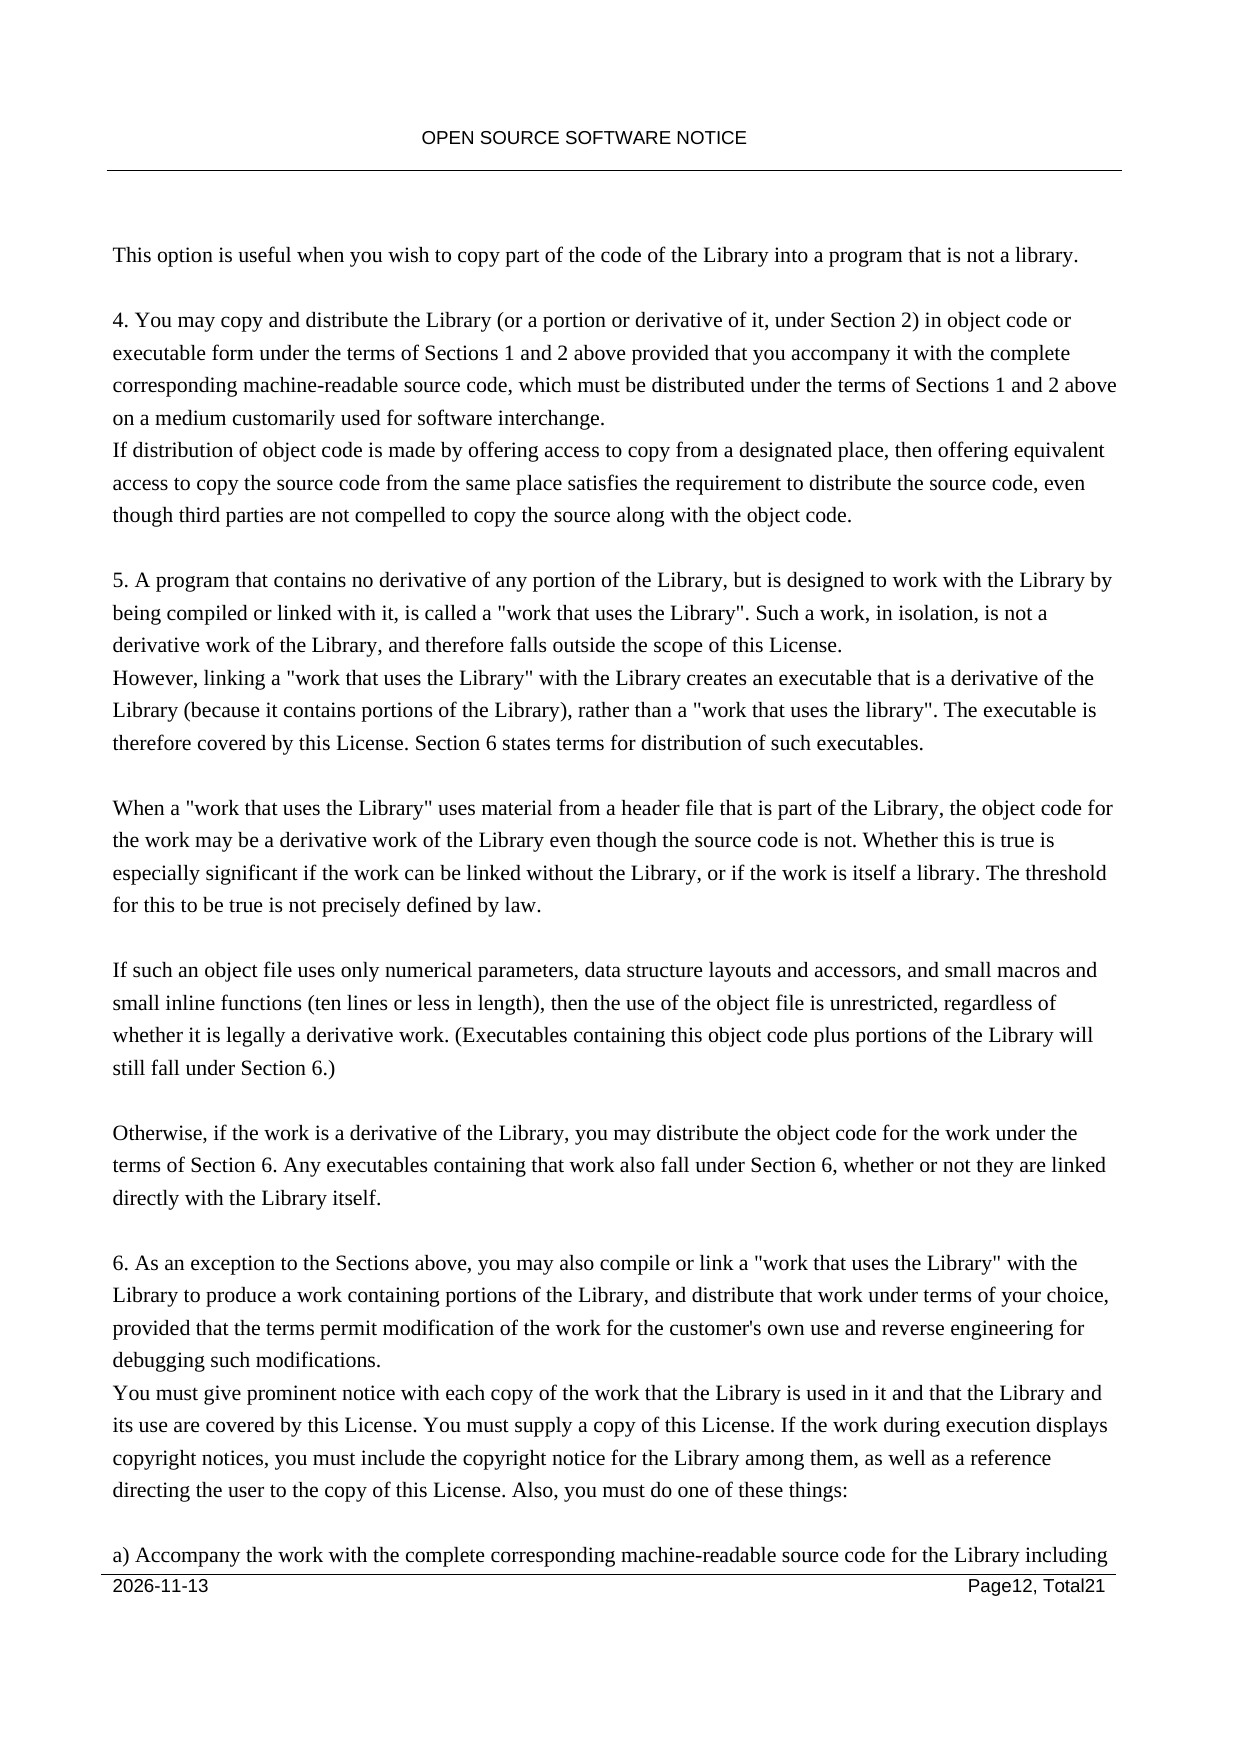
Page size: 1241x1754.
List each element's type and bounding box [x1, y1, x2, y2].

text [112, 206, 1128, 1571]
